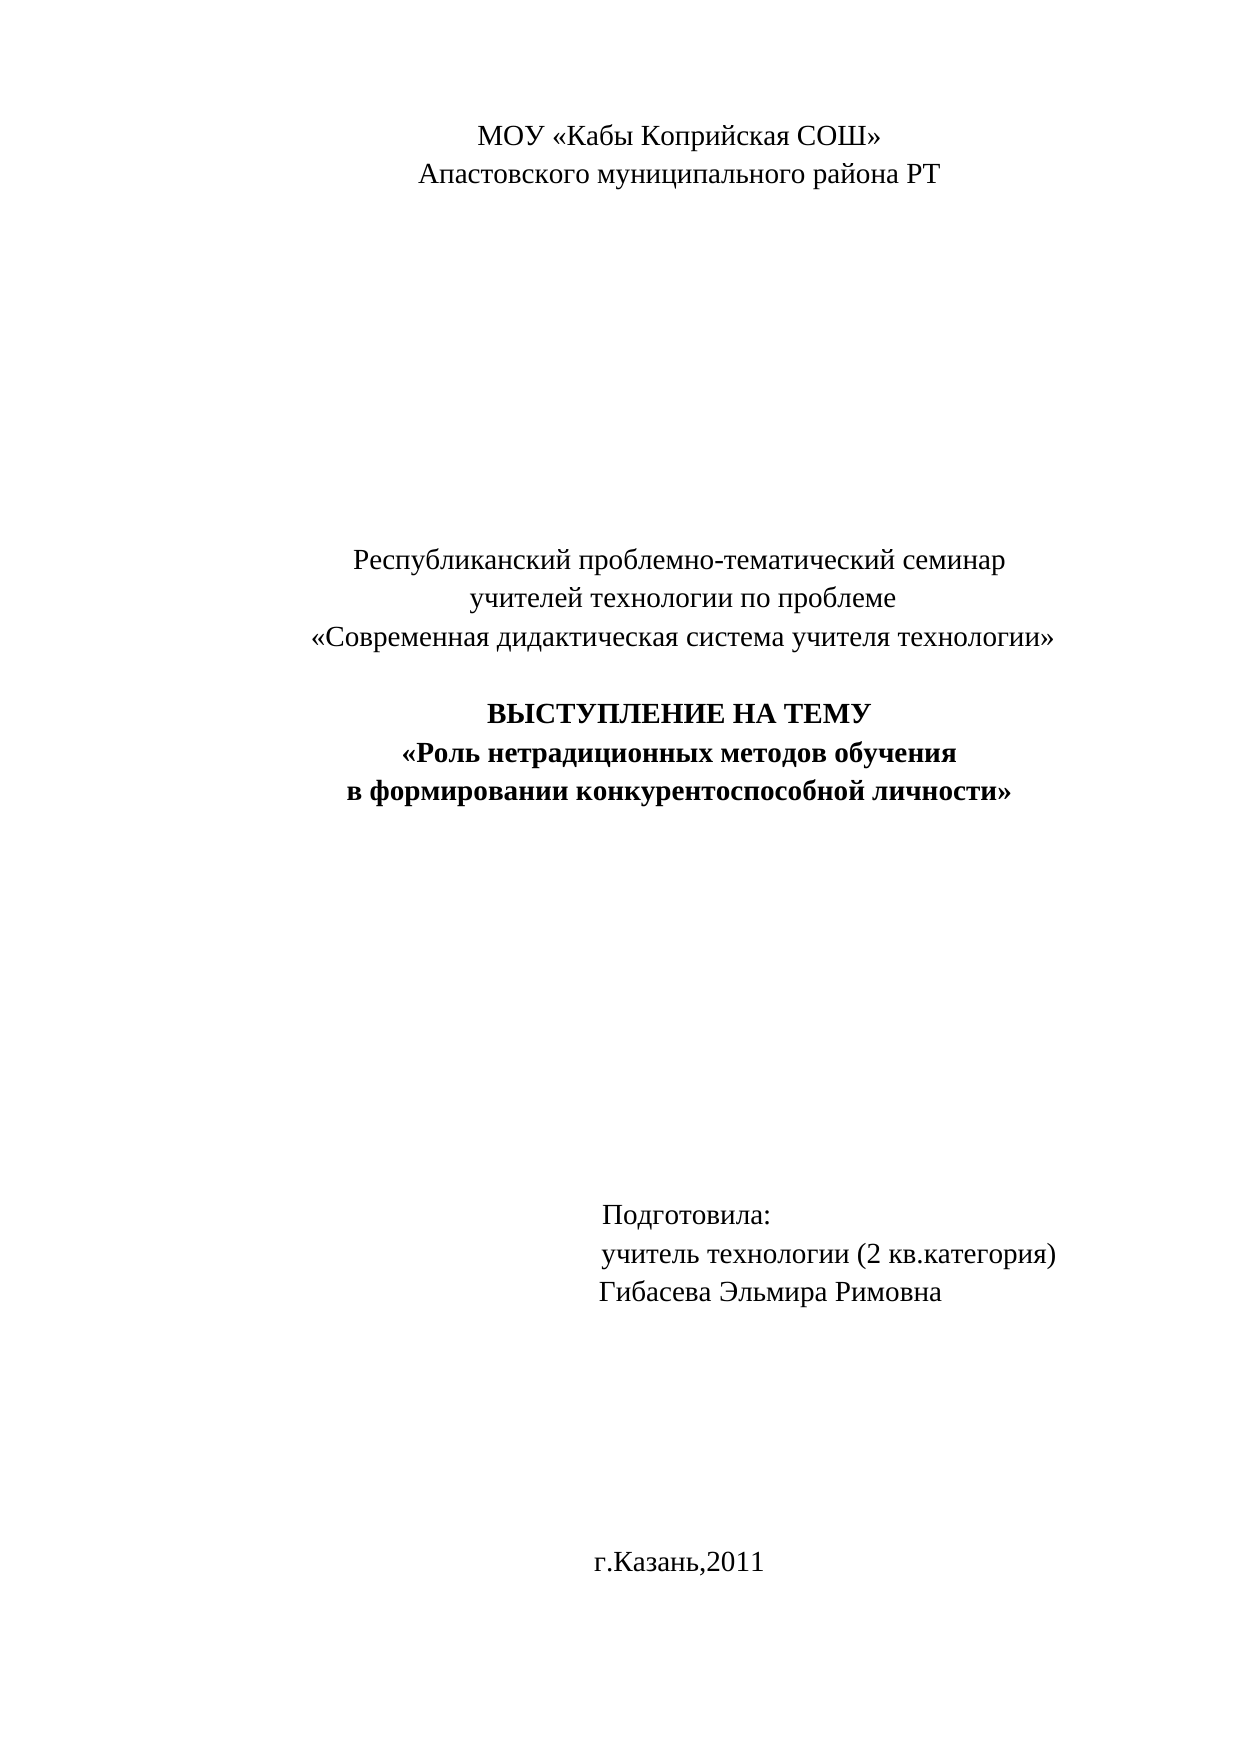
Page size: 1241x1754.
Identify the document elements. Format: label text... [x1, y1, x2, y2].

text учитель технологии (2 кв.категория) [177, 1236, 1181, 1269]
text «Роль нетрадиционных методов обучения [177, 735, 1181, 768]
text в формировании конкурентоспособной личности» [177, 773, 1181, 807]
text Подготовила: [177, 1197, 1181, 1231]
text «Современная дидактическая система учителя технологии» [177, 619, 1181, 653]
text ВЫСТУПЛЕНИЕ НА ТЕМУ [177, 696, 1181, 730]
text Республиканский проблемно-тематический семинар [177, 542, 1181, 576]
text МОУ «Кабы Коприйская СОШ» [177, 118, 1181, 152]
text учителей технологии по проблеме [177, 581, 1181, 614]
text Гибасева Эльмира Римовна [177, 1274, 1181, 1308]
text Апастовского муниципального района РТ [177, 157, 1181, 190]
text г.Казань,2011 [177, 1544, 1181, 1578]
